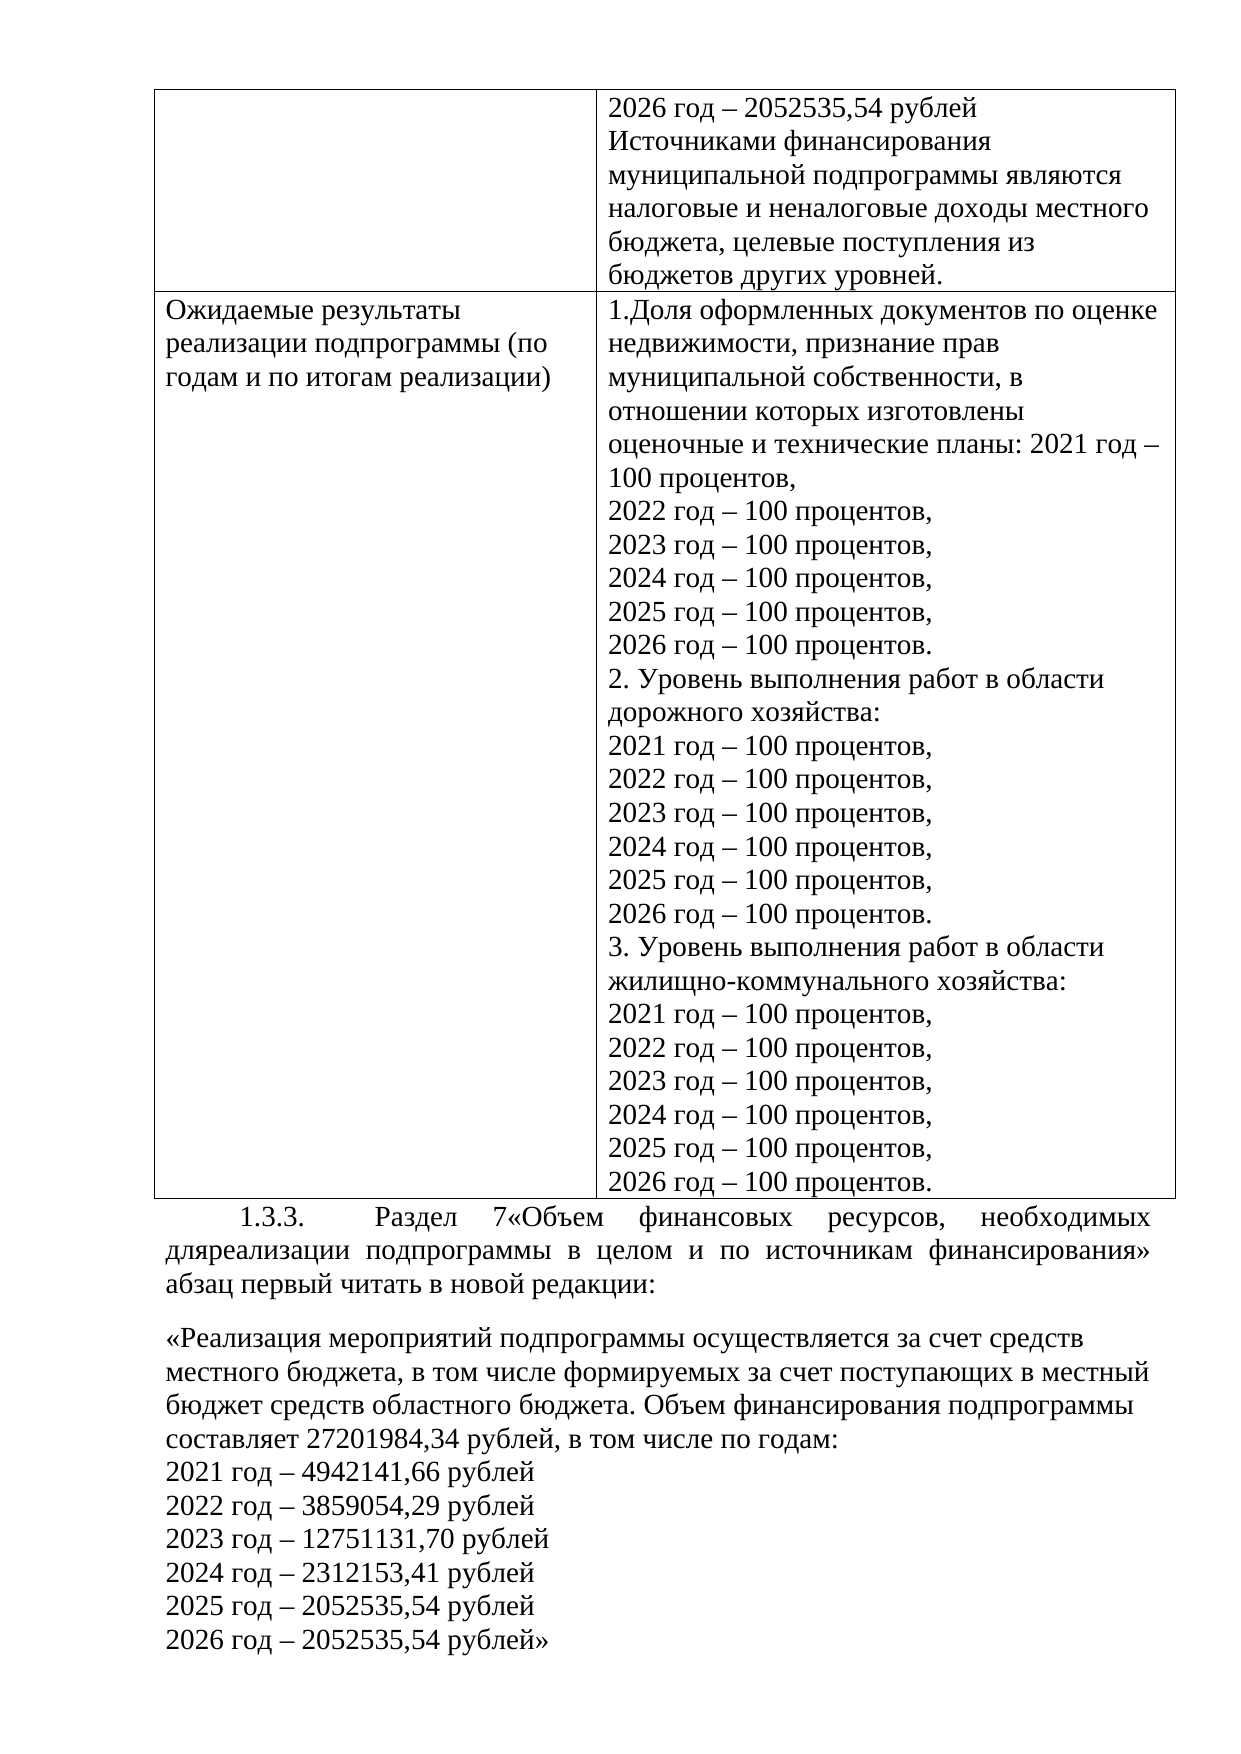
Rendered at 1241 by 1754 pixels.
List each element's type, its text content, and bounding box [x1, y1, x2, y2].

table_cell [155, 90, 596, 291]
text 2023 год – 12751131,70 рублей [165, 1521, 1152, 1555]
text 2024 год – 2312153,41 рублей [165, 1555, 1152, 1588]
text 2025 год – 2052535,54 рублей [165, 1588, 1152, 1622]
table_cell Ожидаемые результаты реализации подпрограммы (по годам и по итогам реализации) [155, 292, 596, 1198]
text 2021 год – 4942141,66 рублей [165, 1454, 1152, 1488]
text 2022 год – 3859054,29 рублей [165, 1488, 1152, 1521]
text 1.3.3. Раздел 7«Объем финансовых ресурсов, необходимых дляреализации подпрограммы в целом и по источникам финансирования» абзац первый читать в новой редакции: [165, 1199, 1152, 1299]
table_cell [597, 90, 1175, 291]
text «Реализация мероприятий подпрограммы осуществляется за счет средств местного бюджета, в том числе формируемых за счет поступающих в местный бюджет средств областного бюджета. Объем финансирования подпрограммы составляет 27201984,34 рублей, в том числе по годам: [165, 1320, 1152, 1454]
table_cell 1.Доля оформленных документов по оценке недвижимости, признание прав муниципальной собственности, в отношении которых изготовлены оценочные и технические планы: 2021 год – 100 процентов, 2022 год – 100 процентов, 2023 год – 100 процентов, 2024 год – 100 процентов, 2025 год – 100 процентов, 2026 год – 100 процентов. 2. Уровень выполнения работ в области дорожного хозяйства: 2021 год – 100 процентов, 2022 год – 100 процентов, 2023 год – 100 процентов, 2024 год – 100 процентов, 2025 год – 100 процентов, 2026 год – 100 процентов. 3. Уровень выполнения работ в области жилищно-коммунального хозяйства: 2021 год – 100 процентов, 2022 год – 100 процентов, 2023 год – 100 процентов, 2024 год – 100 процентов, 2025 год – 100 процентов, 2026 год – 100 процентов. [597, 292, 1175, 1198]
text 2026 год – 2052535,54 рублей» [165, 1622, 1152, 1656]
